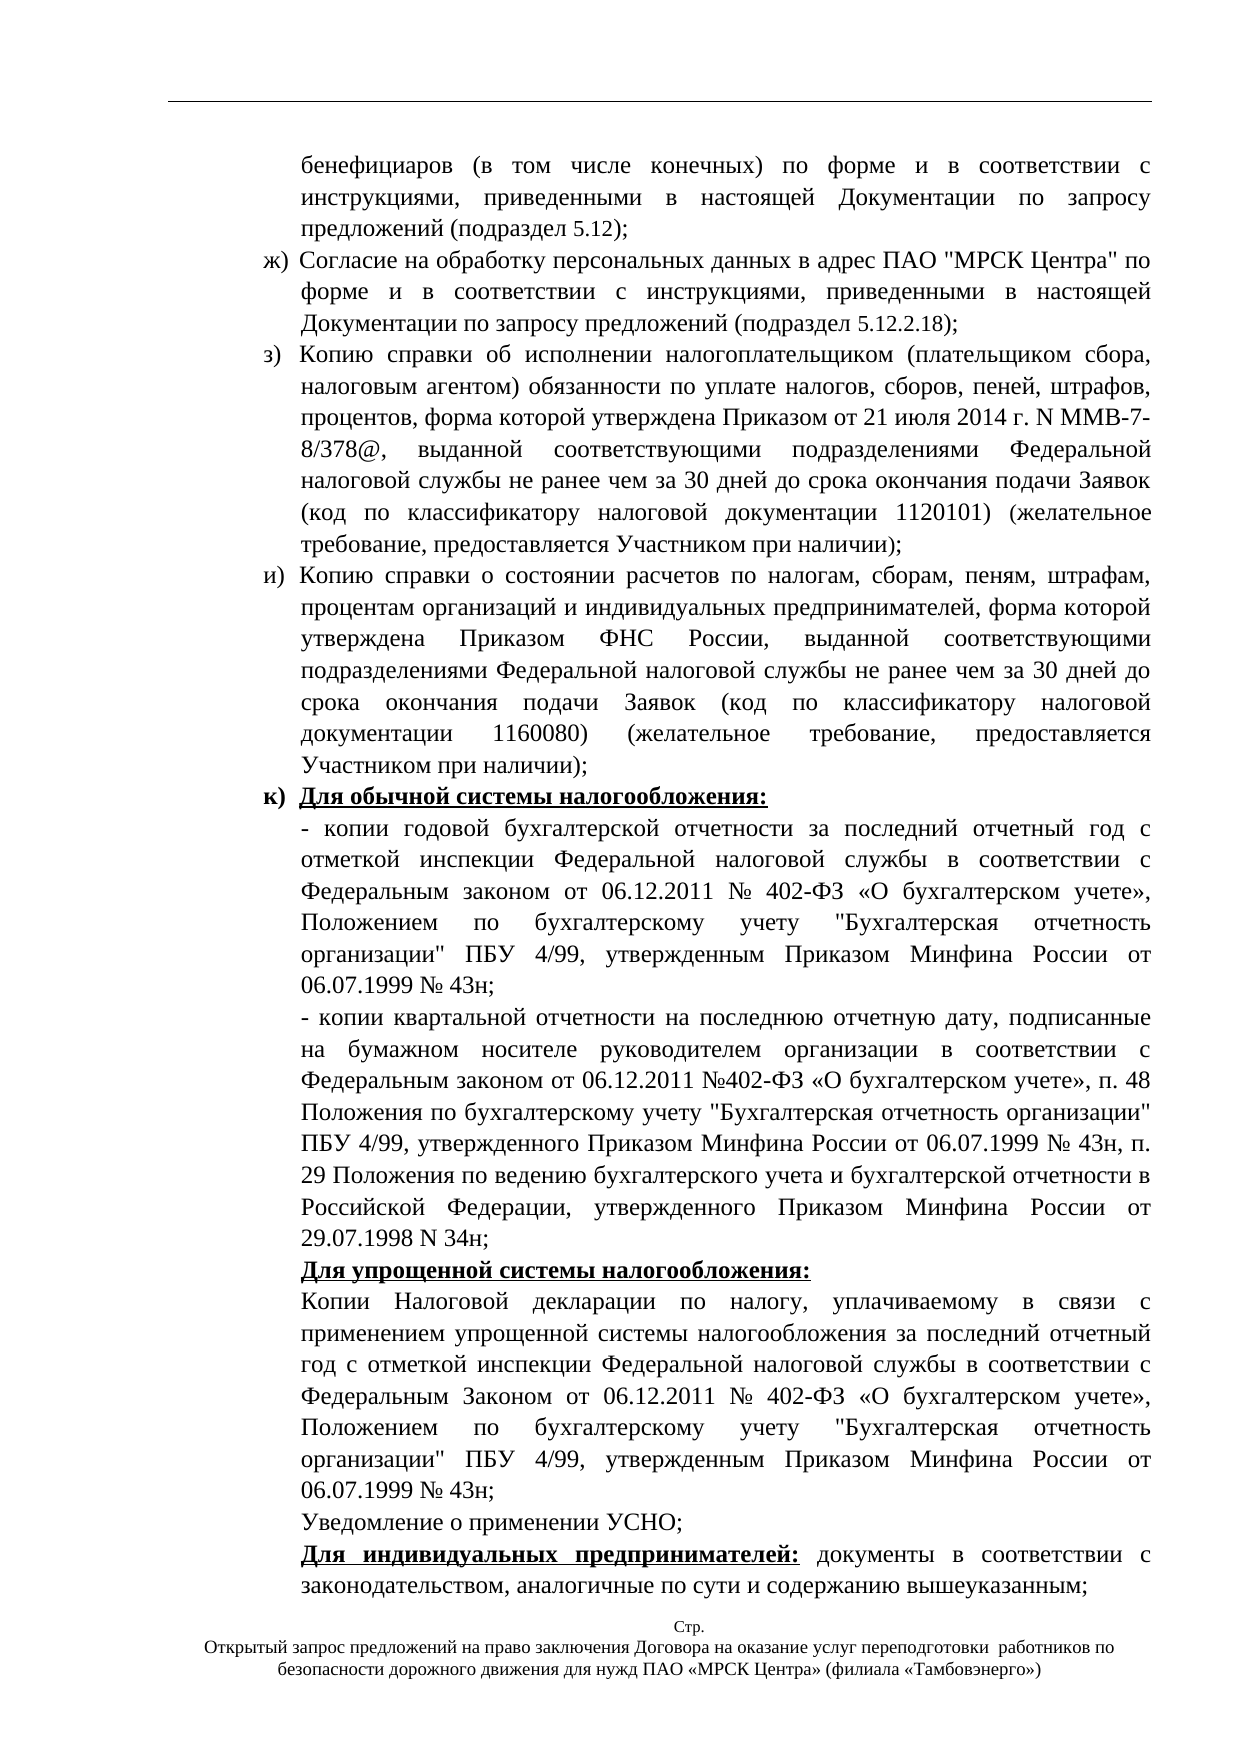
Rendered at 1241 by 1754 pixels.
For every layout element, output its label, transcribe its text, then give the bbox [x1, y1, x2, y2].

list Копию справки о состоянии расчетов по налогам, сборам, пеням, штрафам, процентам организаций и индивидуальных предпринимателей, форма которой утверждена Приказом ФНС России, выданной соответствующими подразделениями Федеральной налоговой службы не ранее чем за 30 дней до срока окончания подачи Заявок (код по классификатору налоговой документации 1160080) (желательное требование, предоставляется Участником при наличии); [263, 560, 1152, 778]
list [263, 150, 1152, 242]
text - копии квартальной отчетности на последнюю отчетную дату, подписанные на бумажном носителе руководителем организации в соответствии с Федеральным законом от 06.12.2011 №402-ФЗ «О бухгалтерском учете», п. 48 Положения по бухгалтерскому учету "Бухгалтерская отчетность организации" ПБУ 4/99, утвержденного Приказом Минфина России от 06.07.1999 № 43н, п. 29 Положения по ведению бухгалтерского учета и бухгалтерской отчетности в Российской Федерации, утвержденного Приказом Минфина России от 29.07.1998 N 34н; [301, 1002, 1152, 1252]
list Копию справки об исполнении налогоплательщиком (плательщиком сбора, налоговым агентом) обязанности по уплате налогов, сборов, пеней, штрафов, процентов, форма которой утверждена Приказом от 21 июля 2014 г. N ММВ-7-8/378@, выданной соответствующими подразделениями Федеральной налоговой службы не ранее чем за 30 дней до срока окончания подачи Заявок (код по классификатору налоговой документации 1120101) (желательное требование, предоставляется Участником при наличии); [263, 339, 1152, 557]
list Согласие на обработку персональных данных в адрес ПАО "МРСК Центра" по форме и в соответствии с инструкциями, приведенными в настоящей Документации по запросу предложений (подраздел 5.13); [263, 245, 1152, 337]
text - копии годовой бухгалтерской отчетности за последний отчетный год с отметкой инспекции Федеральной налоговой службы в соответствии с Федеральным законом от 06.12.2011 № 402-ФЗ «О бухгалтерском учете», Положением по бухгалтерскому учету "Бухгалтерская отчетность организации" ПБУ 4/99, утвержденным Приказом Минфина России от 06.07.1999 № 43н; [301, 813, 1152, 999]
text Для упрощенной системы налогообложения: [301, 1255, 1152, 1283]
text Копии Налоговой декларации по налогу, уплачиваемому в связи с применением упрощенной системы налогообложения за последний отчетный год с отметкой инспекции Федеральной налоговой службы в соответствии с Федеральным Законом от 06.12.2011 № 402-ФЗ «О бухгалтерском учете», Положением по бухгалтерскому учету "Бухгалтерская отчетность организации" ПБУ 4/99, утвержденным Приказом Минфина России от 06.07.1999 № 43н; [301, 1286, 1152, 1504]
text Уведомление о применении УСНО; [301, 1507, 1152, 1536]
text Для индивидуальных предпринимателей: документы в соответствии с законодательством, аналогичные по сути и содержанию вышеуказанным; [301, 1539, 1152, 1599]
list Для обычной системы налогообложения: [263, 781, 1152, 810]
